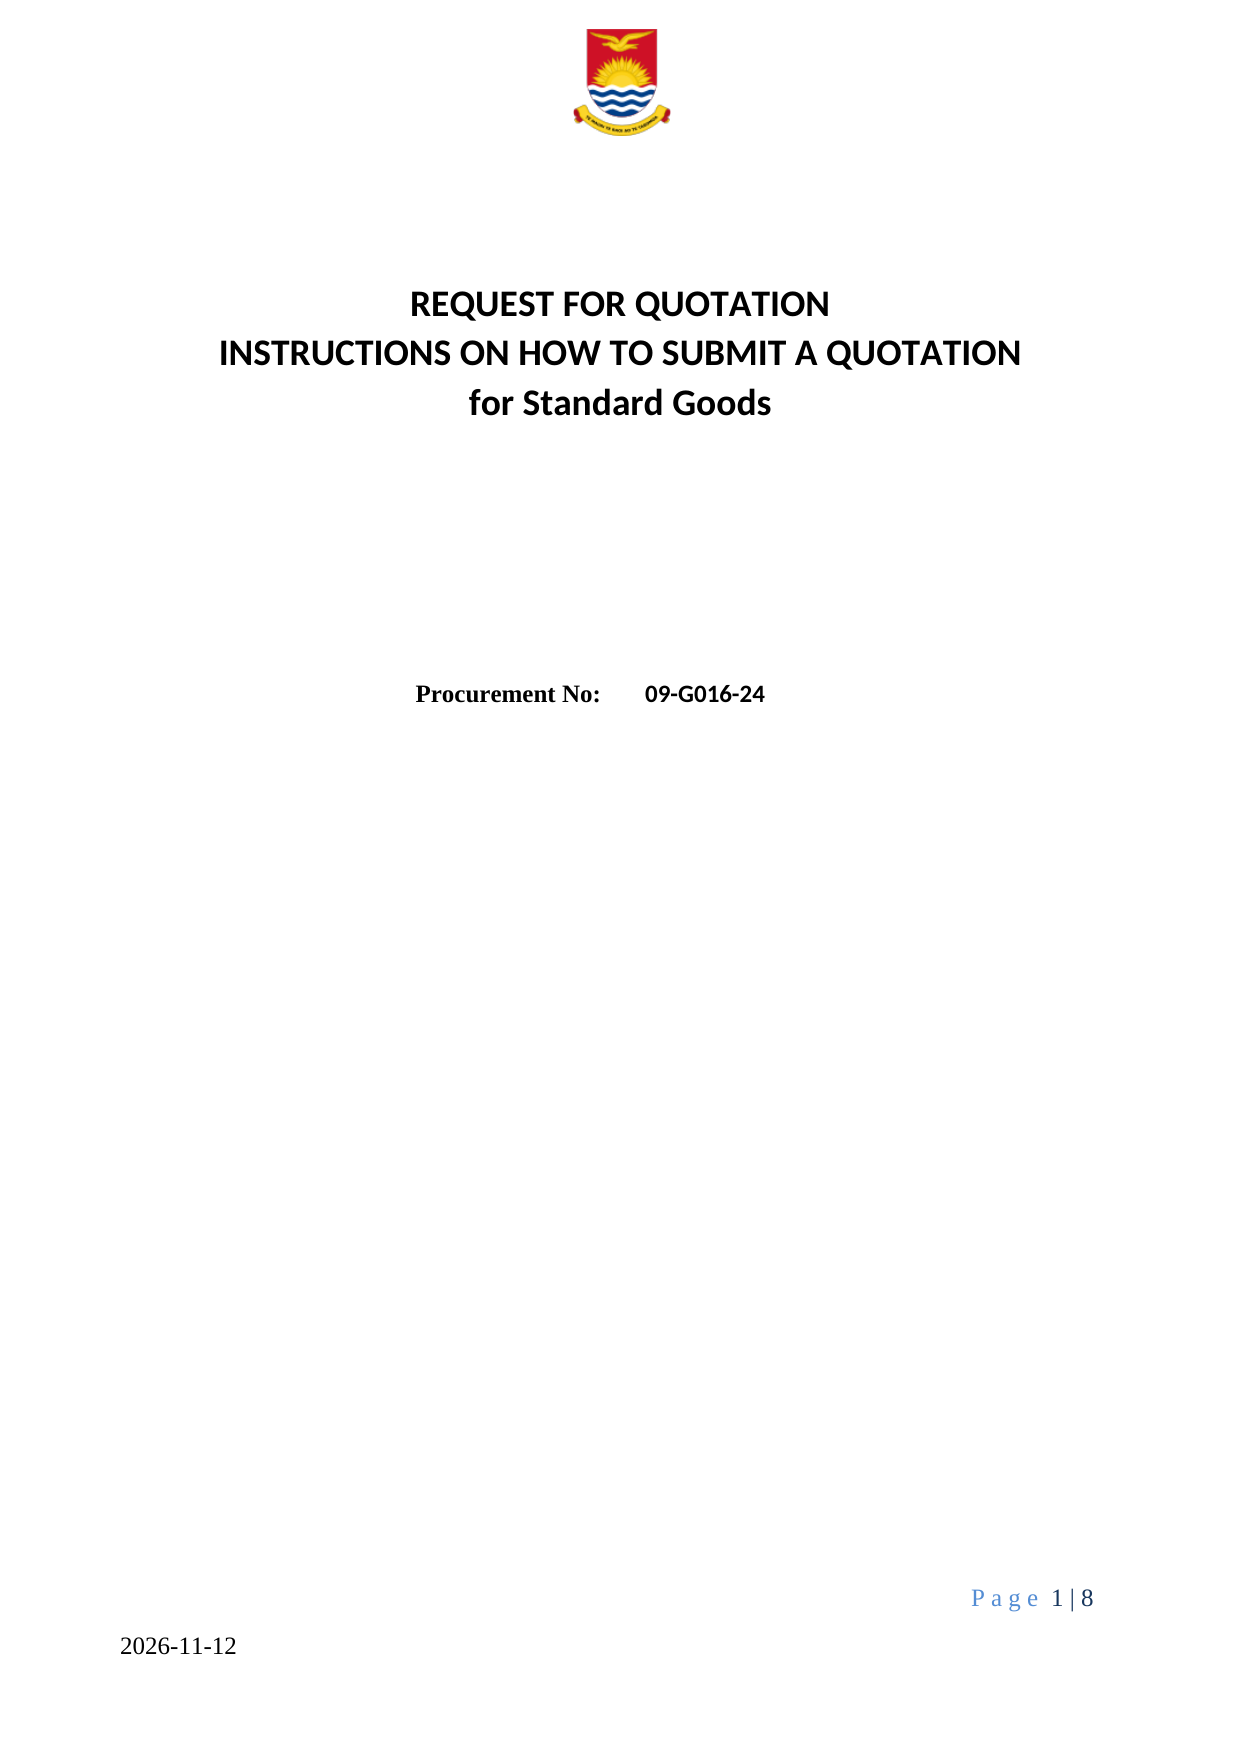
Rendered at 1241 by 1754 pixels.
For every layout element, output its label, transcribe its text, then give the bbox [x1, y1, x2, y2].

picture [573, 29, 671, 136]
text Procurement No: 09-G016-24 [120, 678, 1120, 708]
text REQUEST FOR QUOTATION INSTRUCTIONS ON HOW TO SUBMIT A QUOTATION for Standard Goods [120, 279, 1120, 424]
